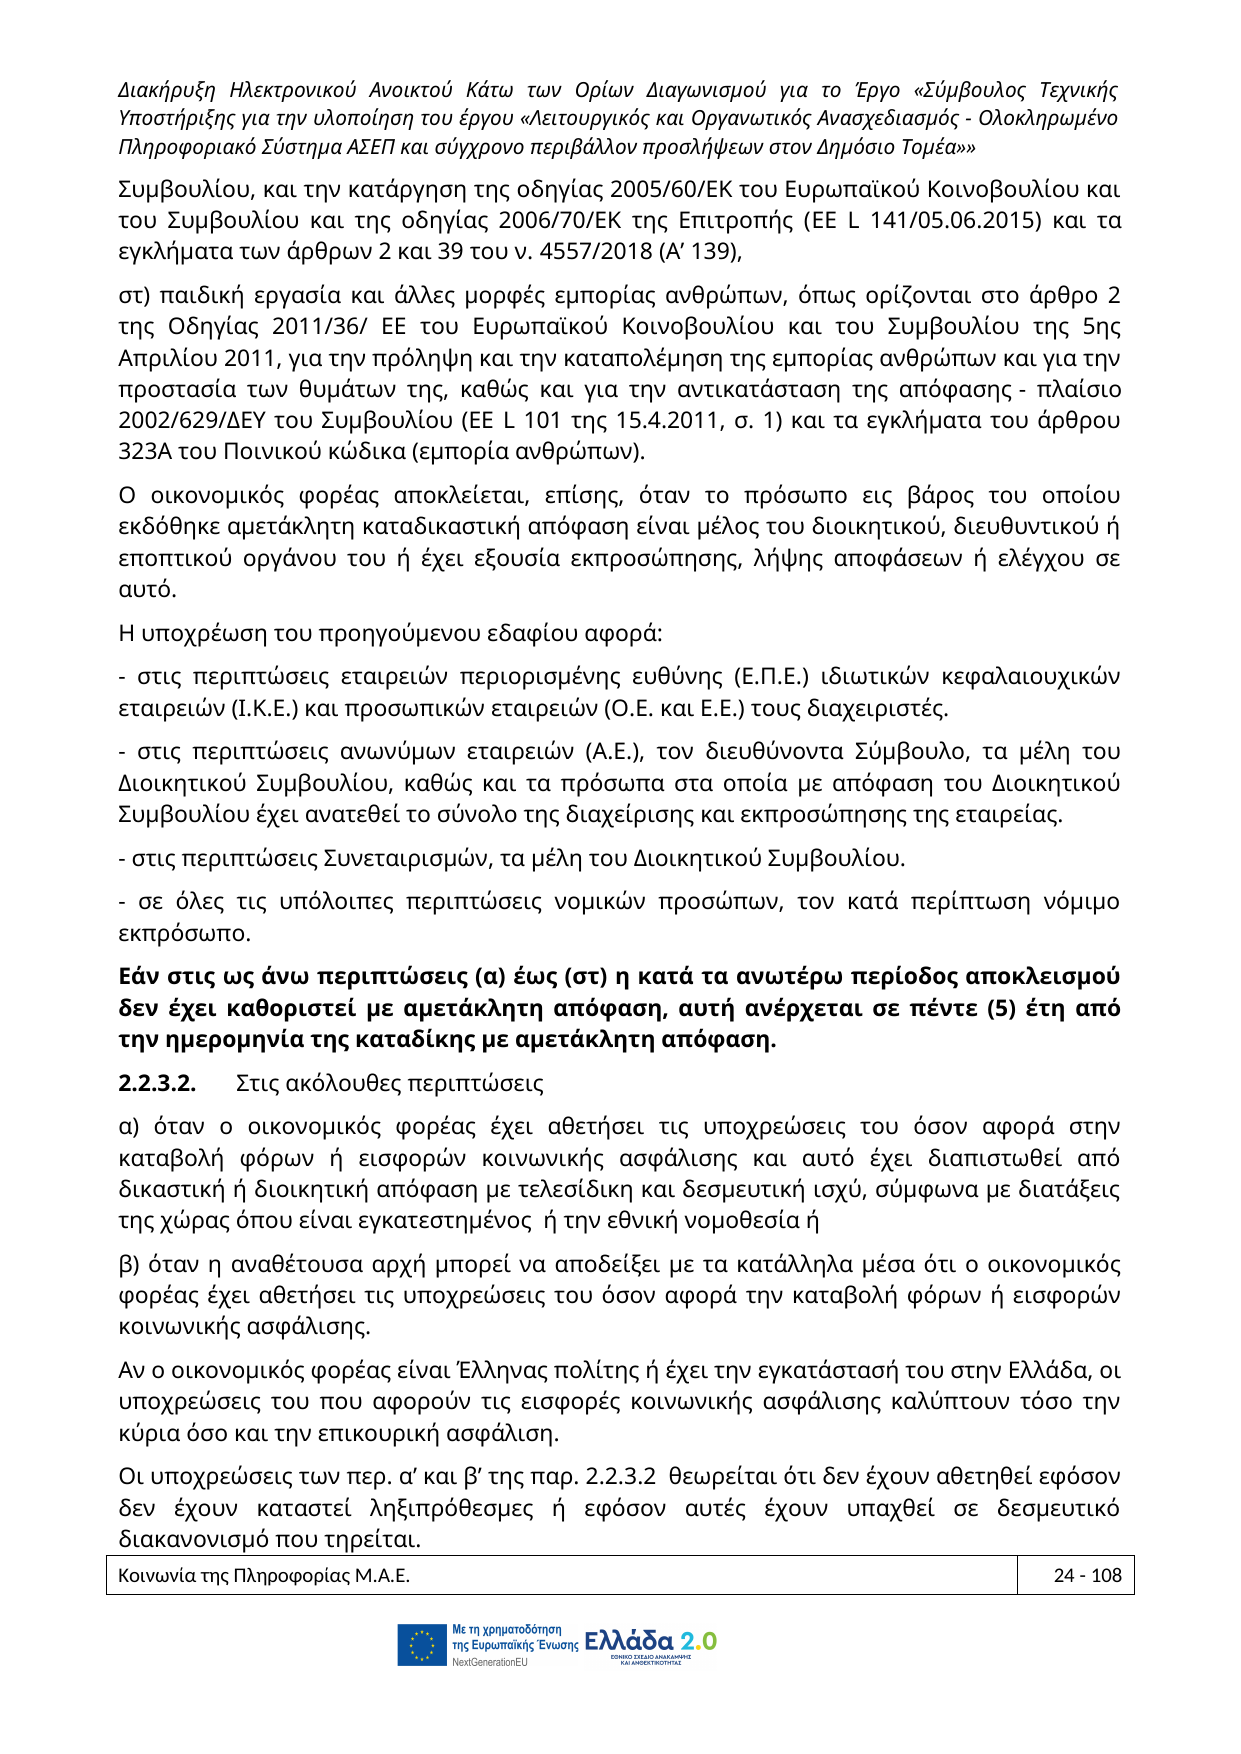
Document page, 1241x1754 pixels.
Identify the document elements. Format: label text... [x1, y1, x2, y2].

text Εάν στις ως άνω περιπτώσεις (α) έως (στ) η κατά τα ανωτέρω περίοδος αποκλεισμού δεν έχει καθοριστεί με αμετάκλητη απόφαση, αυτή ανέρχεται σε πέντε (5) έτη από την ημερομηνία της καταδίκης με αμετάκλητη απόφαση. [118, 960, 1122, 1054]
text β) όταν η αναθέτουσα αρχή μπορεί να αποδείξει με τα κατάλληλα μέσα ότι ο οικονομικός φορέας έχει αθετήσει τις υποχρεώσεις του όσον αφορά την καταβολή φόρων ή εισφορών κοινωνικής ασφάλισης. [118, 1248, 1122, 1342]
picture [397, 1624, 579, 1666]
list Στις ακόλουθες περιπτώσεις [118, 1067, 1122, 1098]
text - στις περιπτώσεις ανωνύμων εταιρειών (Α.Ε.), τον διευθύνοντα Σύμβουλο, τα μέλη του Διοικητικού Συμβουλίου, καθώς και τα πρόσωπα στα οποία με απόφαση του Διοικητικού Συμβουλίου έχει ανατεθεί το σύνολο της διαχείρισης και εκπροσώπησης της εταιρείας. [118, 735, 1122, 829]
text - στις περιπτώσεις εταιρειών περιορισμένης ευθύνης (Ε.Π.Ε.) ιδιωτικών κεφαλαιουχικών εταιρειών (Ι.Κ.Ε.) και προσωπικών εταιρειών (Ο.Ε. και Ε.Ε.) τους διαχειριστές. [118, 660, 1122, 723]
text Αν ο οικονομικός φορέας είναι Έλληνας πολίτης ή έχει την εγκατάστασή του στην Ελλάδα, οι υποχρεώσεις του που αφορούν τις εισφορές κοινωνικής ασφάλισης καλύπτουν τόσο την κύρια όσο και την επικουρική ασφάλιση. [118, 1354, 1122, 1448]
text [118, 173, 1122, 267]
text Η υποχρέωση του προηγούμενου εδαφίου αφορά: [118, 617, 1122, 648]
text - στις περιπτώσεις Συνεταιρισμών, τα μέλη του Διοικητικού Συμβουλίου. [118, 842, 1122, 873]
text α) όταν ο οικονομικός φορέας έχει αθετήσει τις υποχρεώσεις του όσον αφορά στην καταβολή φόρων ή εισφορών κοινωνικής ασφάλισης και αυτό έχει διαπιστωθεί από δικαστική ή διοικητική απόφαση με τελεσίδικη και δεσμευτική ισχύ, σύμφωνα με διατάξεις της χώρας όπου είναι εγκατεστημένος ή την εθνική νομοθεσία ή [118, 1110, 1122, 1235]
text - σε όλες τις υπόλοιπες περιπτώσεις νομικών προσώπων, τον κατά περίπτωση νόμιμο εκπρόσωπο. [118, 885, 1122, 948]
text Οι υποχρεώσεις των περ. α’ και β’ της παρ. 2.2.3.2 θεωρείται ότι δεν έχουν αθετηθεί εφόσον δεν έχουν καταστεί ληξιπρόθεσμες ή εφόσον αυτές έχουν υπαχθεί σε δεσμευτικό διακανονισμό που τηρείται. [118, 1460, 1122, 1554]
text Ο οικονομικός φορέας αποκλείεται, επίσης, όταν το πρόσωπο εις βάρος του οποίου εκδόθηκε αμετάκλητη καταδικαστική απόφαση είναι μέλος του διοικητικού, διευθυντικού ή εποπτικού οργάνου του ή έχει εξουσία εκπροσώπησης, λήψης αποφάσεων ή ελέγχου σε αυτό. [118, 479, 1122, 604]
picture [584, 1623, 718, 1671]
text στ) παιδική εργασία και άλλες μορφές εμπορίας ανθρώπων, όπως ορίζονται στο άρθρο 2 της Οδηγίας 2011/36/ ΕΕ του Ευρωπαϊκού Κοινοβουλίου και του Συμβουλίου της 5ης Απριλίου 2011, για την πρόληψη και την καταπολέμηση της εμπορίας ανθρώπων και για την προστασία των θυμάτων της, καθώς και για την αντικατάσταση της απόφασης - πλαίσιο 2002/629/ΔΕΥ του Συμβουλίου (ΕΕ L 101 της 15.4.2011, σ. 1) και τα εγκλήματα του άρθρου 323Α του Ποινικού κώδικα (εμπορία ανθρώπων). [118, 279, 1122, 467]
